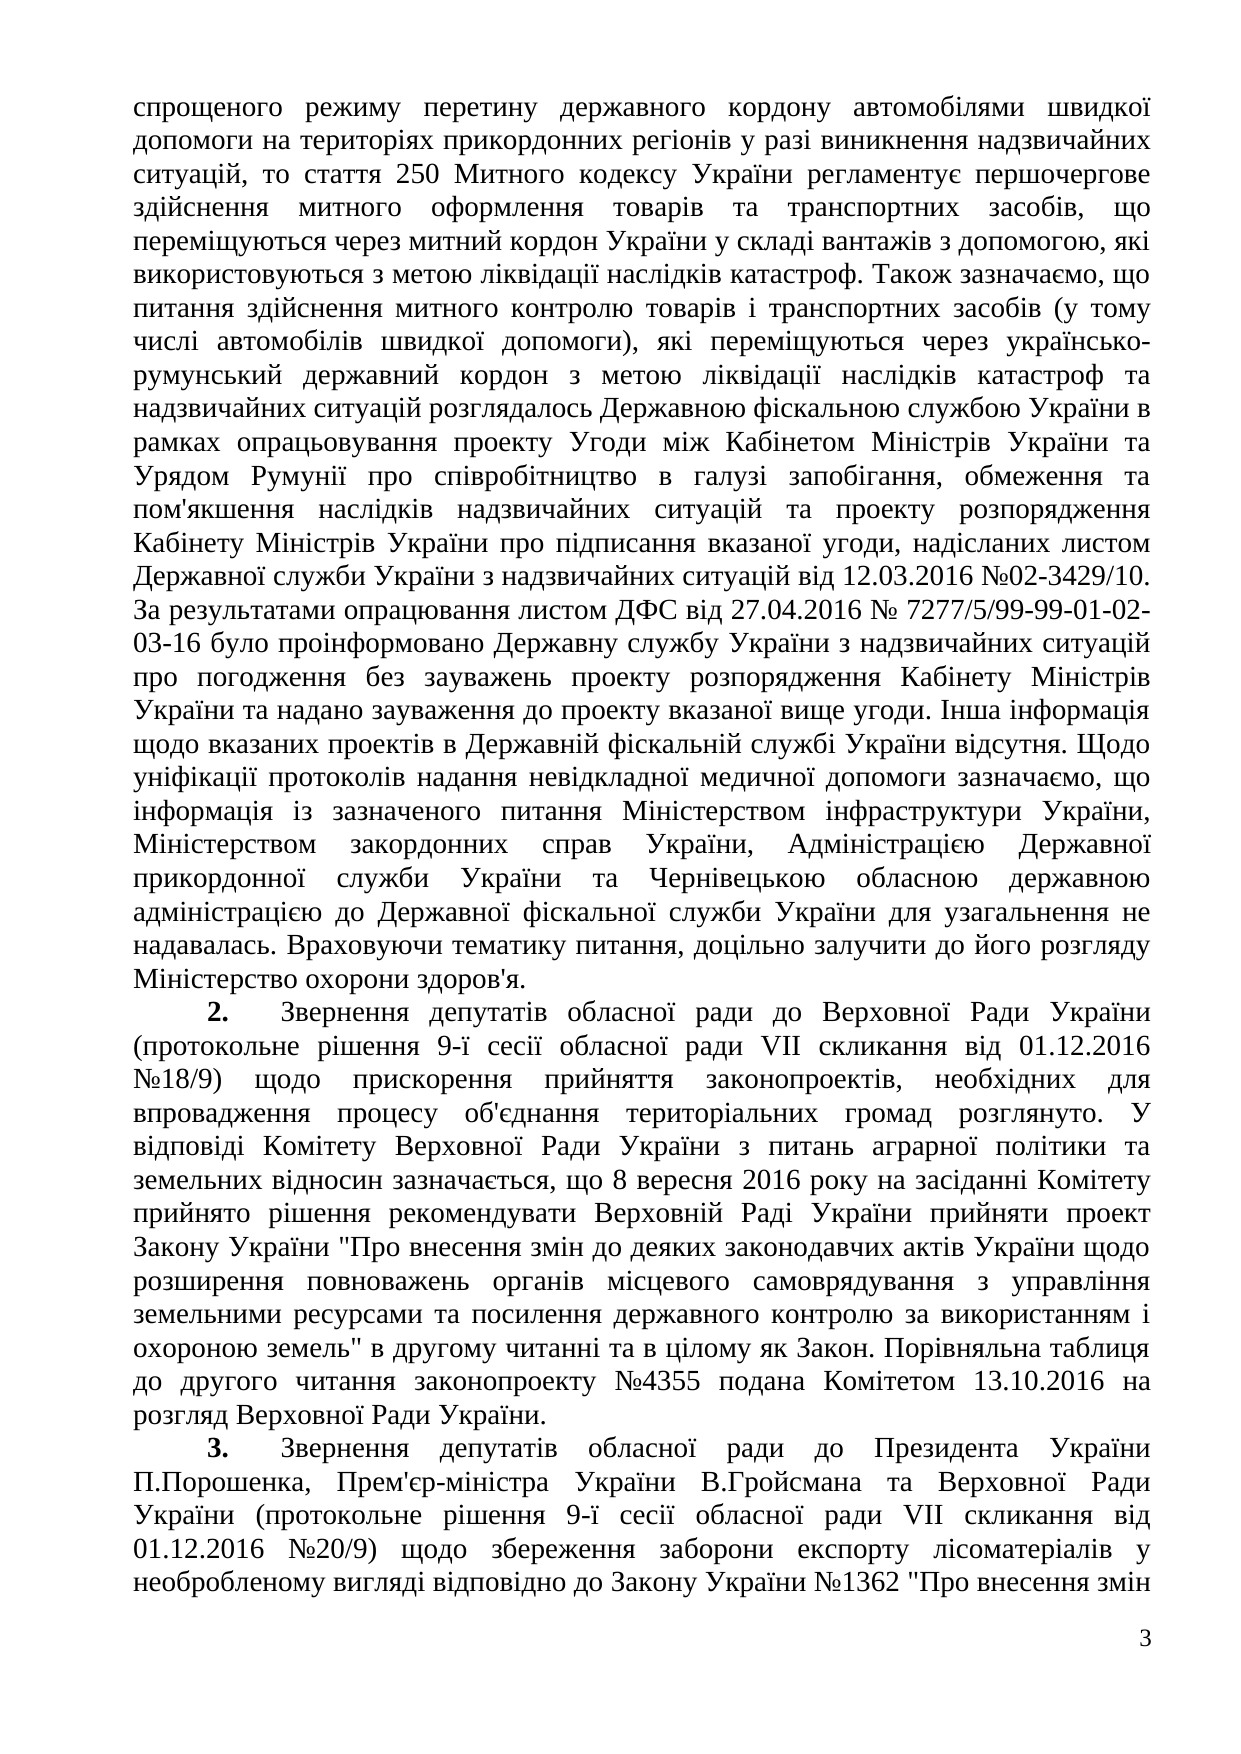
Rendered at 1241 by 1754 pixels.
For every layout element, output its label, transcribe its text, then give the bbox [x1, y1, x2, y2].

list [133, 89, 1152, 994]
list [133, 1430, 1152, 1598]
list Звернення депутатів обласної ради до Верховної Ради України (протокольне рішення 9-ї сесії обласної ради VІІ скликання від 01.12.2016 №18/9) щодо прискорення прийняття законопроектів, необхідних для впровадження процесу об'єднання територіальних громад розглянуто. У відповіді Комітету Верховної Ради України з питань аграрної політики та земельних відносин зазначається, що 8 вересня 2016 року на засіданні Комітету прийнято рішення рекомендувати Верховній Раді України прийняти проект Закону України "Про внесення змін до деяких законодавчих актів України щодо розширення повноважень органів місцевого самоврядування з управління земельними ресурсами та посилення державного контролю за використанням і охороною земель" в другому читанні та в цілому як Закон. Порівняльна таблиця до другого читання законопроекту №4355 подана Комітетом 13.10.2016 на розгляд Верховної Ради України. [133, 994, 1152, 1430]
